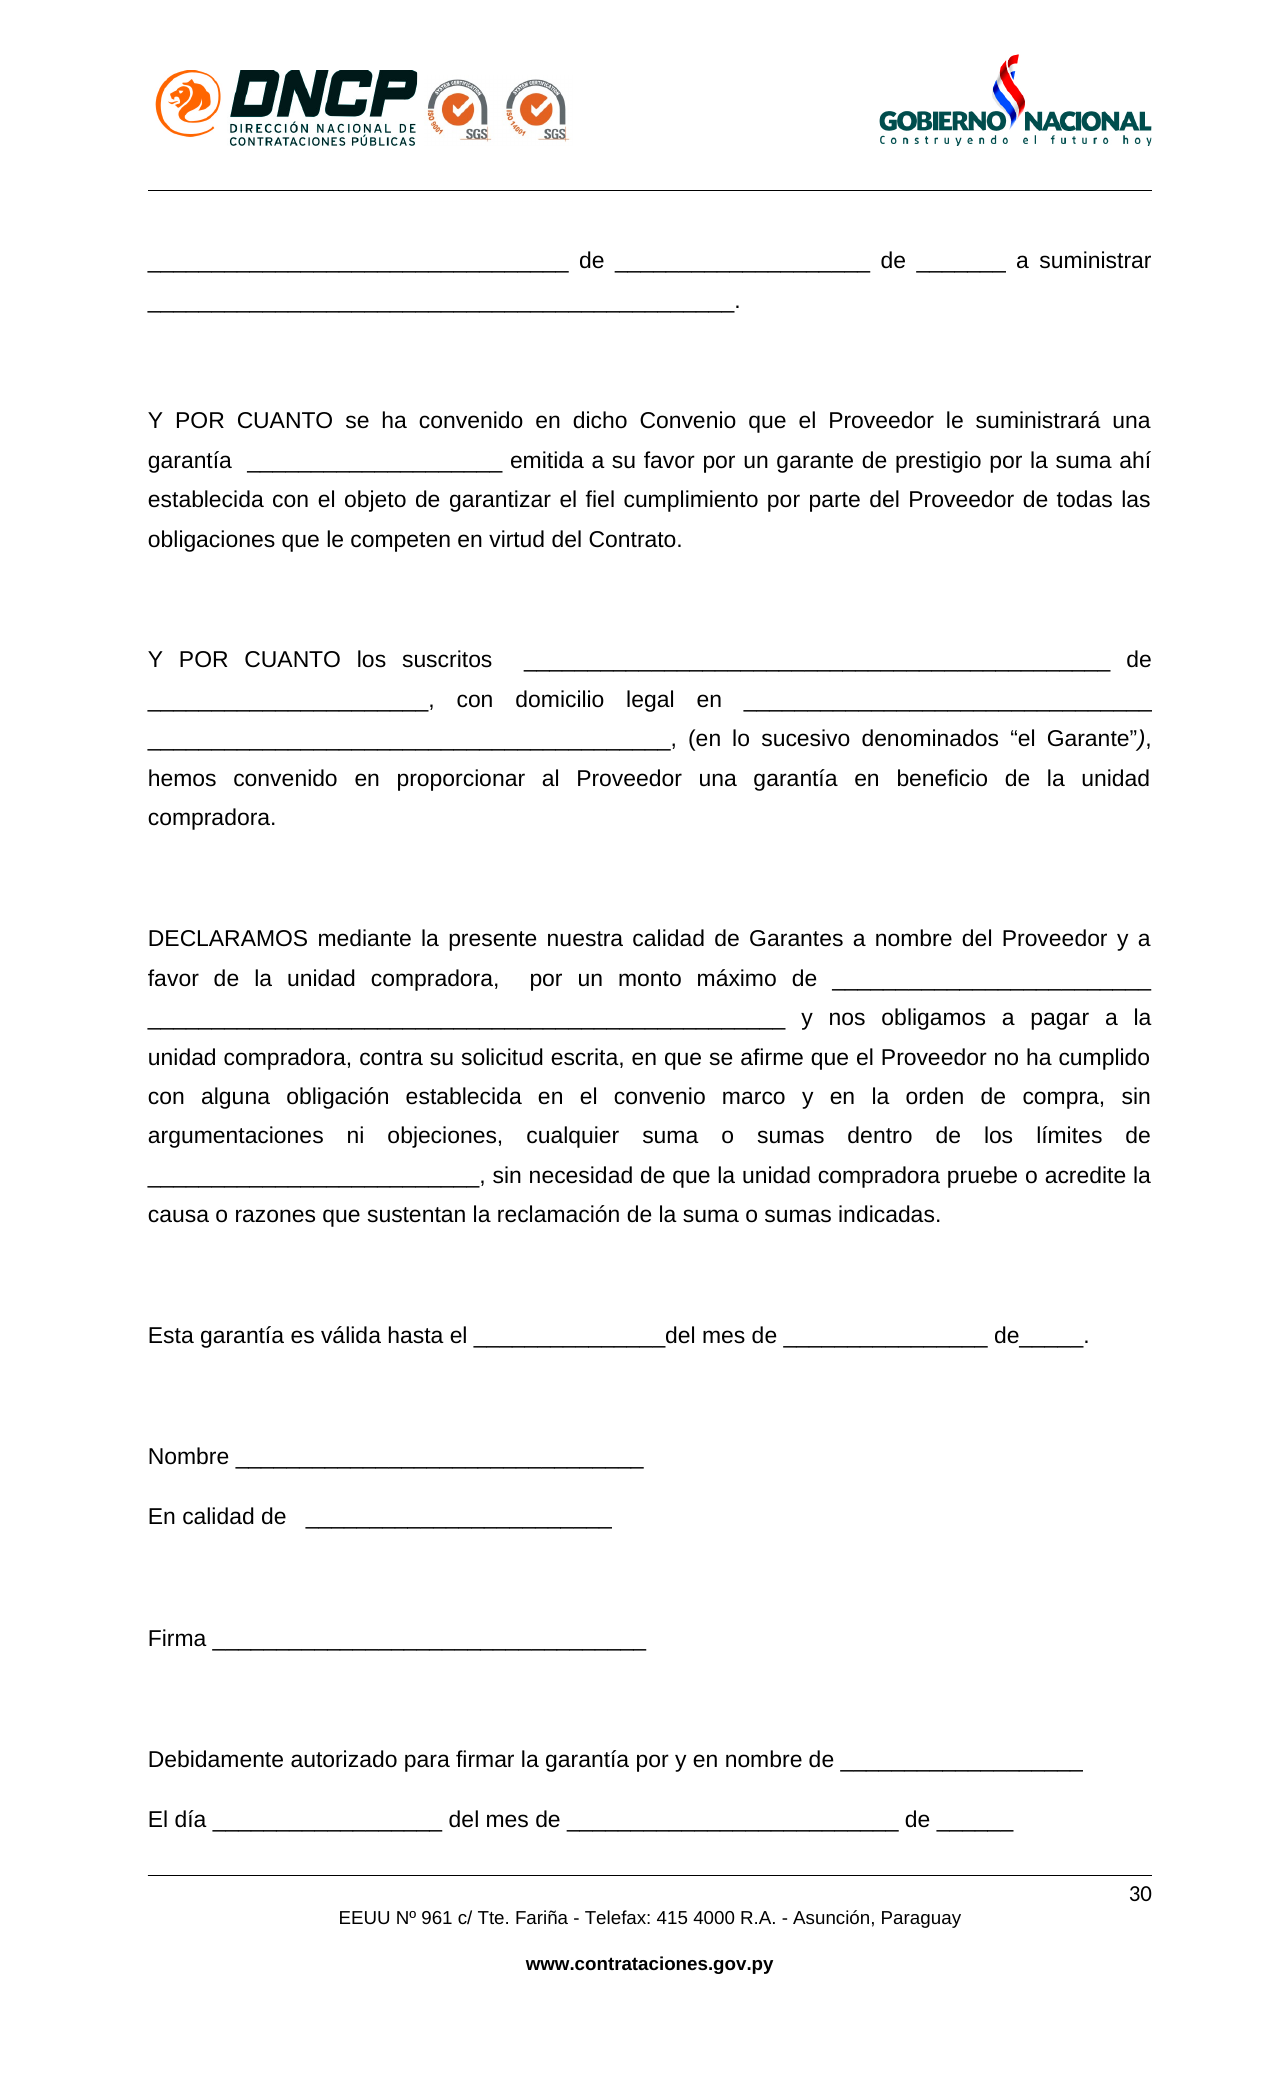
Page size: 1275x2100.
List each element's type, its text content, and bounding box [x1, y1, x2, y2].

picture [155, 70, 418, 146]
picture [879, 54, 1152, 146]
text Y POR CUANTO se ha convenido en dicho Convenio que el Proveedor le suministrará una garantía ____________________ emitida a su favor por un garante de prestigio por la suma ahí establecida con el objeto de garantizar el fiel cumplimiento por parte del Proveedor de todas las obligaciones que le competen en virtud del Contrato. [148, 407, 1152, 552]
text Debidamente autorizado para firmar la garantía por y en nombre de ___________________ [148, 1746, 1152, 1772]
text El día __________________ del mes de __________________________ de ______ [148, 1806, 1152, 1832]
text Firma __________________________________ [148, 1625, 1152, 1652]
text Y POR CUANTO los suscritos ______________________________________________ de ______________________, con domicilio legal en ________________________________ _________________________________________, (en lo sucesivo denominados “el Garante”), hemos convenido en proporcionar al Proveedor una garantía en beneficio de la unidad compradora. [148, 646, 1152, 831]
text En calidad de ________________________ [148, 1503, 1152, 1529]
picture [423, 75, 573, 146]
text Nombre ________________________________ [148, 1443, 1152, 1469]
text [148, 247, 1152, 313]
text DECLARAMOS mediante la presente nuestra calidad de Garantes a nombre del Proveedor y a favor de la unidad compradora, por un monto máximo de _________________________ __________________________________________________ y nos obligamos a pagar a la unidad compradora, contra su solicitud escrita, en que se afirme que el Proveedor no ha cumplido con alguna obligación establecida en el convenio marco y en la orden de compra, sin argumentaciones ni objeciones, cualquier suma o sumas dentro de los límites de __________________________, sin necesidad de que la unidad compradora pruebe o acredite la causa o razones que sustentan la reclamación de la suma o sumas indicadas. [148, 925, 1152, 1228]
text Esta garantía es válida hasta el _______________del mes de ________________ de_____. [148, 1322, 1152, 1348]
